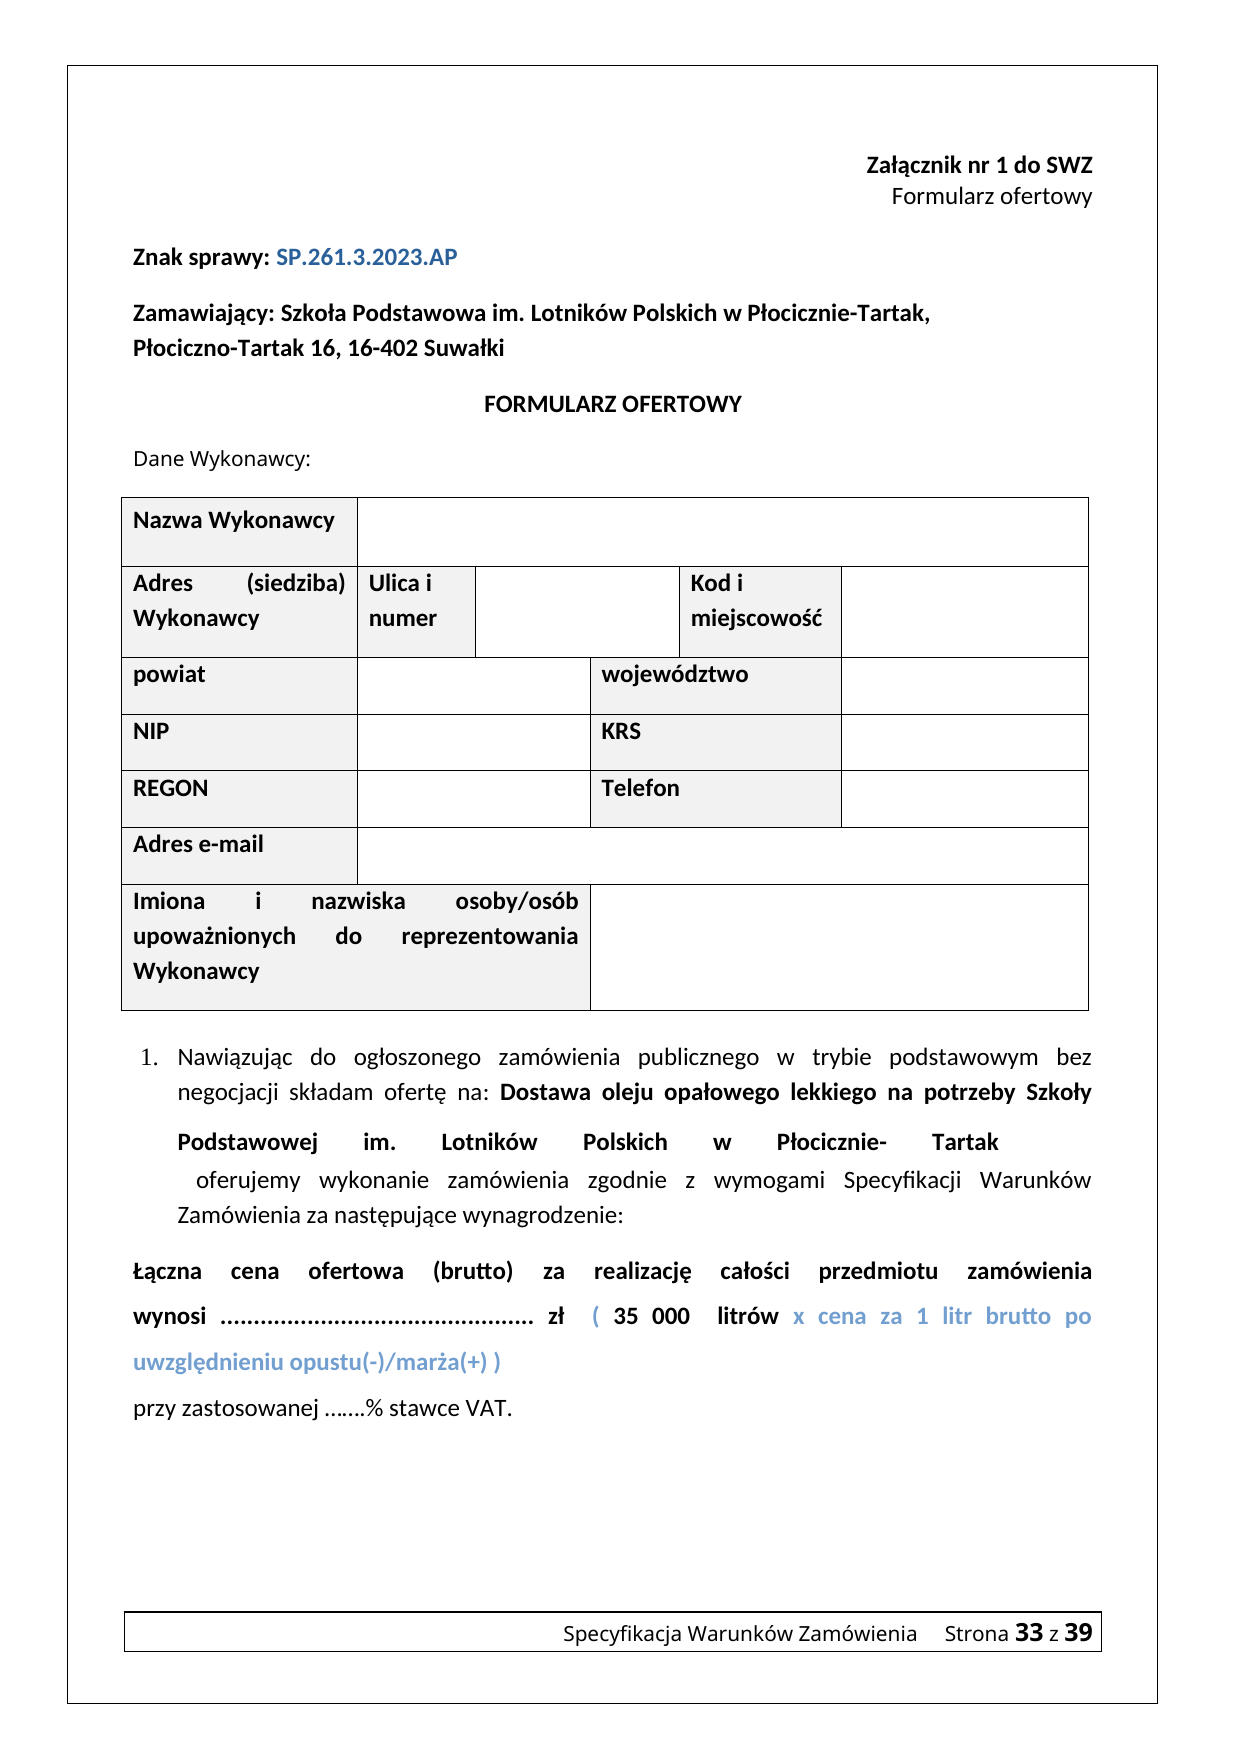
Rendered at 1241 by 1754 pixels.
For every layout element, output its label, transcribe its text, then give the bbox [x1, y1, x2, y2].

table_cell REGON [122, 771, 357, 827]
table_cell NIP [122, 715, 357, 770]
table_cell Ulica i numer [358, 567, 475, 657]
table_cell Adres e-mail [122, 828, 357, 884]
table_cell powiat [122, 658, 357, 714]
table_cell [591, 885, 1088, 1010]
text Zamawiający: Szkoła Podstawowa im. Lotników Polskich w Płocicznie-Tartak, Płociczno-Tartak 16, 16-402 Suwałki [133, 297, 1093, 363]
table_cell [842, 658, 1088, 714]
table_cell [358, 715, 590, 770]
table_cell Adres (siedziba) Wykonawcy [122, 567, 357, 657]
table_cell Imiona i nazwiska osoby/osób upoważnionych do reprezentowania Wykonawcy [122, 885, 590, 1010]
table_cell [842, 771, 1088, 827]
table_cell [358, 771, 590, 827]
table_cell [842, 567, 1088, 657]
table_cell [358, 828, 1088, 884]
text Załącznik nr 1 do SWZ [133, 150, 1093, 180]
text FORMULARZ OFERTOWY [133, 388, 1093, 418]
table_cell Kod i miejscowość [680, 567, 841, 657]
text Znak sprawy: SP.261.3.2023.AP [133, 241, 1093, 272]
table_cell województwo [591, 658, 841, 714]
list Nawiązując do ogłoszonego zamówienia publicznego w trybie podstawowym bez negocjacji składam ofertę na: Dostawa oleju opałowego lekkiego na potrzeby Szkoły Podstawowej im. Lotników Polskich w Płocicznie- Tartak oferujemy wykonanie zamówienia zgodnie z wymogami Specyfikacji Warunków Zamówienia za następujące wynagrodzenie: [140, 1041, 1093, 1229]
table_cell [842, 715, 1088, 770]
text Łączna cena ofertowa (brutto) za realizację całości przedmiotu zamówienia wynosi ............................................... zł ( 35 000 litrów x cena za 1 litr brutto po uwzględnieniu opustu(-)/marża(+) ) [133, 1255, 1093, 1377]
table_cell [476, 567, 679, 657]
text Dane Wykonawcy: [133, 444, 1093, 472]
table_header [358, 498, 1088, 566]
table_cell [358, 658, 590, 714]
table_cell Telefon [591, 771, 841, 827]
table_cell KRS [591, 715, 841, 770]
text przy zastosowanej …….% stawce VAT. [133, 1392, 1093, 1422]
text Formularz ofertowy [133, 180, 1093, 211]
table_header Nazwa Wykonawcy [122, 498, 357, 566]
